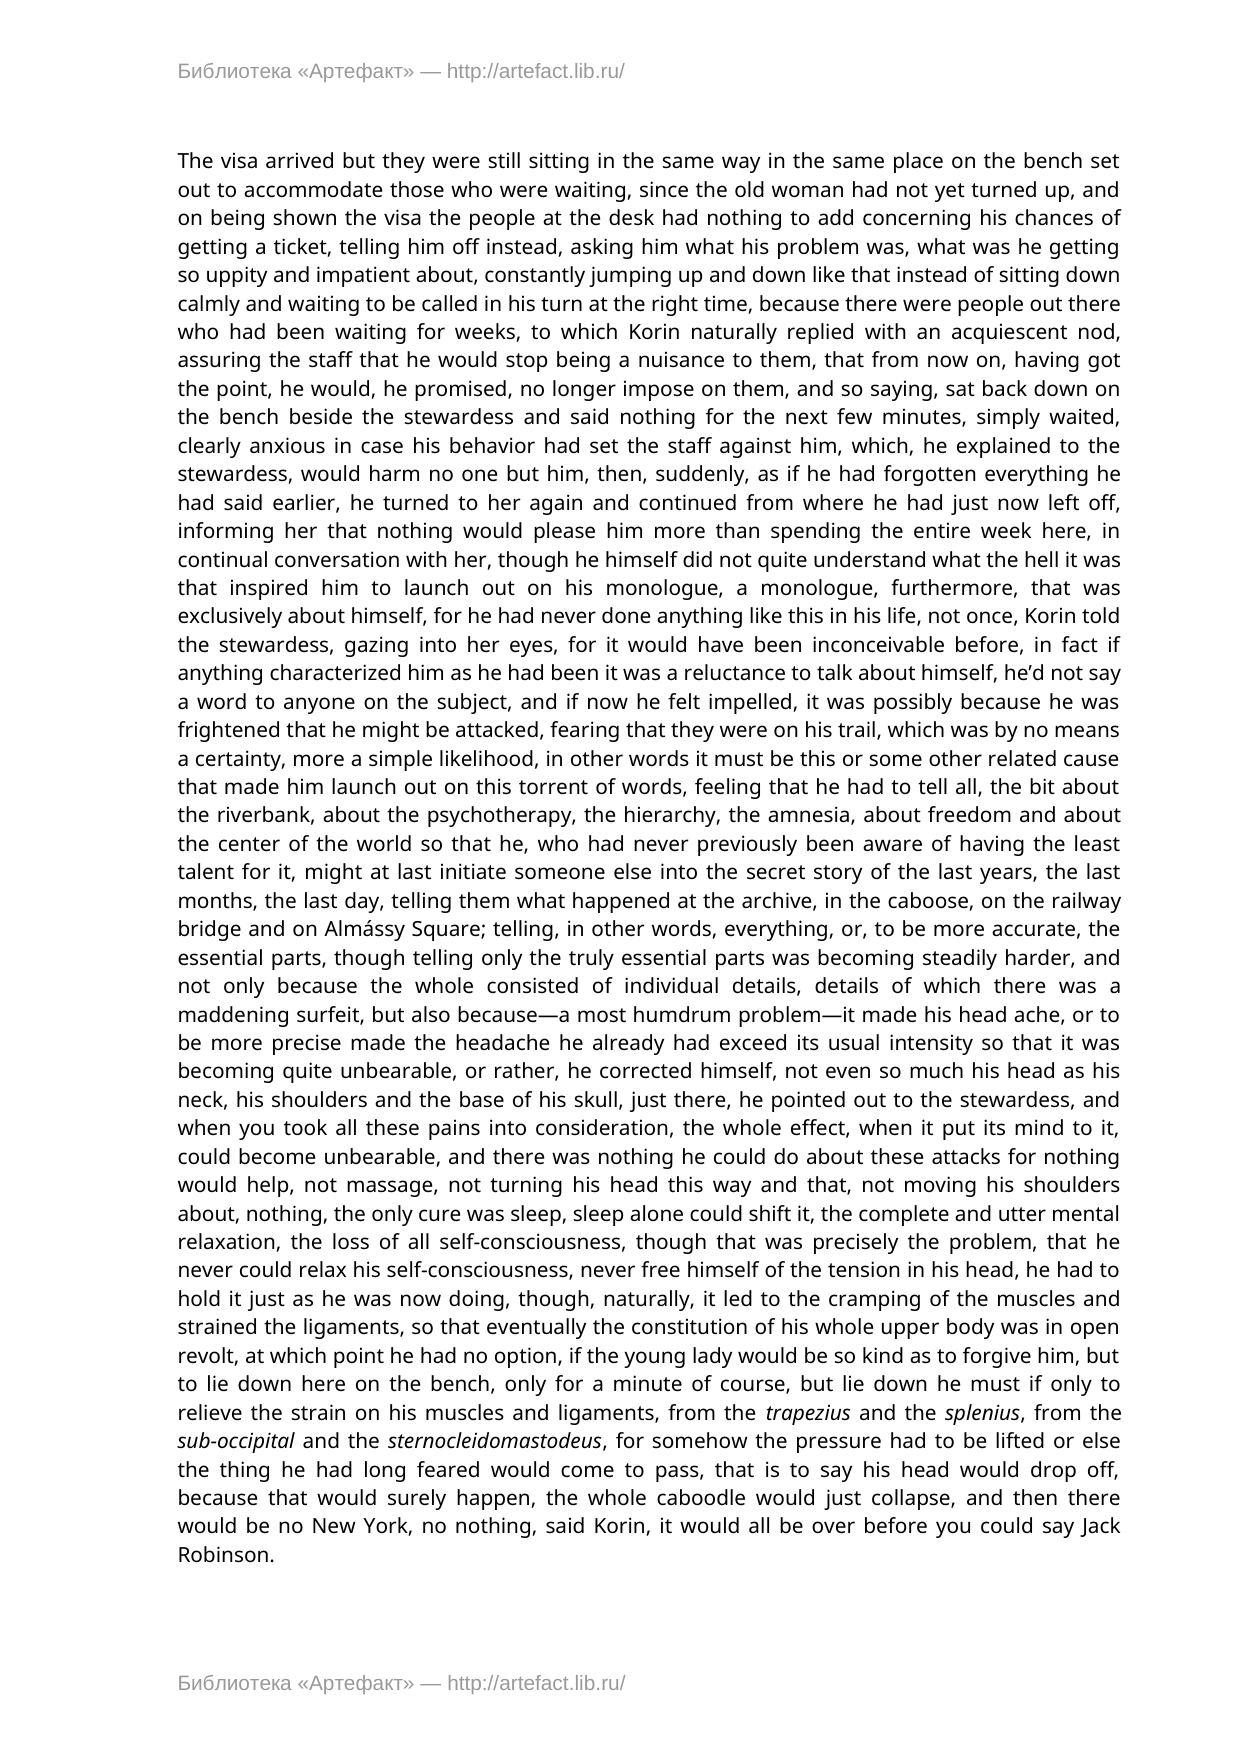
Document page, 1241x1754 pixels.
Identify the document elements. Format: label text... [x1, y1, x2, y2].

text The visa arrived but they were still sitting in the same way in the same place on the bench set out to accommodate those who were waiting, since the old woman had not yet turned up, and on being shown the visa the people at the desk had nothing to add concerning his chances of getting a ticket, telling him off instead, asking him what his problem was, what was he getting so uppity and impatient about, constantly jumping up and down like that instead of sitting down calmly and waiting to be called in his turn at the right time, because there were people out there who had been waiting for weeks, to which Korin naturally replied with an acquiescent nod, assuring the staff that he would stop being a nuisance to them, that from now on, having got the point, he would, he promised, no longer impose on them, and so saying, sat back down on the bench beside the stewardess and said nothing for the next few minutes, simply waited, clearly anxious in case his behavior had set the staff against him, which, he explained to the stewardess, would harm no one but him, then, suddenly, as if he had forgotten everything he had said earlier, he turned to her again and continued from where he had just now left off, informing her that nothing would please him more than spending the entire week here, in continual conversation with her, though he himself did not quite understand what the hell it was that inspired him to launch out on his monologue, a monologue, furthermore, that was exclusively about himself, for he had never done anything like this in his life, not once, Korin told the stewardess, gazing into her eyes, for it would have been inconceivable before, in fact if anything characterized him as he had been it was a reluctance to talk about himself, he’d not say a word to anyone on the subject, and if now he felt impelled, it was possibly because he was frightened that he might be attacked, fearing that they were on his trail, which was by no means a certainty, more a simple likelihood, in other words it must be this or some other related cause that made him launch out on this torrent of words, feeling that he had to tell all, the bit about the riverbank, about the psychotherapy, the hierarchy, the amnesia, about freedom and about the center of the world so that he, who had never previously been aware of having the least talent for it, might at last initiate someone else into the secret story of the last years, the last months, the last day, telling them what happened at the archive, in the caboose, on the railway bridge and on Almássy Square; telling, in other words, everything, or, to be more accurate, the essential parts, though telling only the truly essential parts was becoming steadily harder, and not only because the whole consisted of individual details, details of which there was a maddening surfeit, but also because—a most humdrum problem—it made his head ache, or to be more precise made the headache he already had exceed its usual intensity so that it was becoming quite unbearable, or rather, he corrected himself, not even so much his head as his neck, his shoulders and the base of his skull, just there, he pointed out to the stewardess, and when you took all these pains into consideration, the whole effect, when it put its mind to it, could become unbearable, and there was nothing he could do about these attacks for nothing would help, not massage, not turning his head this way and that, not moving his shoulders about, nothing, the only cure was sleep, sleep alone could shift it, the complete and utter mental relaxation, the loss of all self-consciousness, though that was precisely the problem, that he never could relax his self-consciousness, never free himself of the tension in his head, he had to hold it just as he was now doing, though, naturally, it led to the cramping of the muscles and strained the ligaments, so that eventually the constitution of his whole upper body was in open revolt, at which point he had no option, if the young lady would be so kind as to forgive him, but to lie down here on the bench, only for a minute of course, but lie down he must if only to relieve the strain on his muscles and ligaments, from the trapezius and the splenius, from the sub-occipital and the sternocleidomastodeus, for somehow the pressure had to be lifted or else the thing he had long feared would come to pass, that is to say his head would drop off, because that would surely happen, the whole caboodle would just collapse, and then there would be no New York, no nothing, said Korin, it would all be over before you could say Jack Robinson. [177, 147, 1122, 1568]
